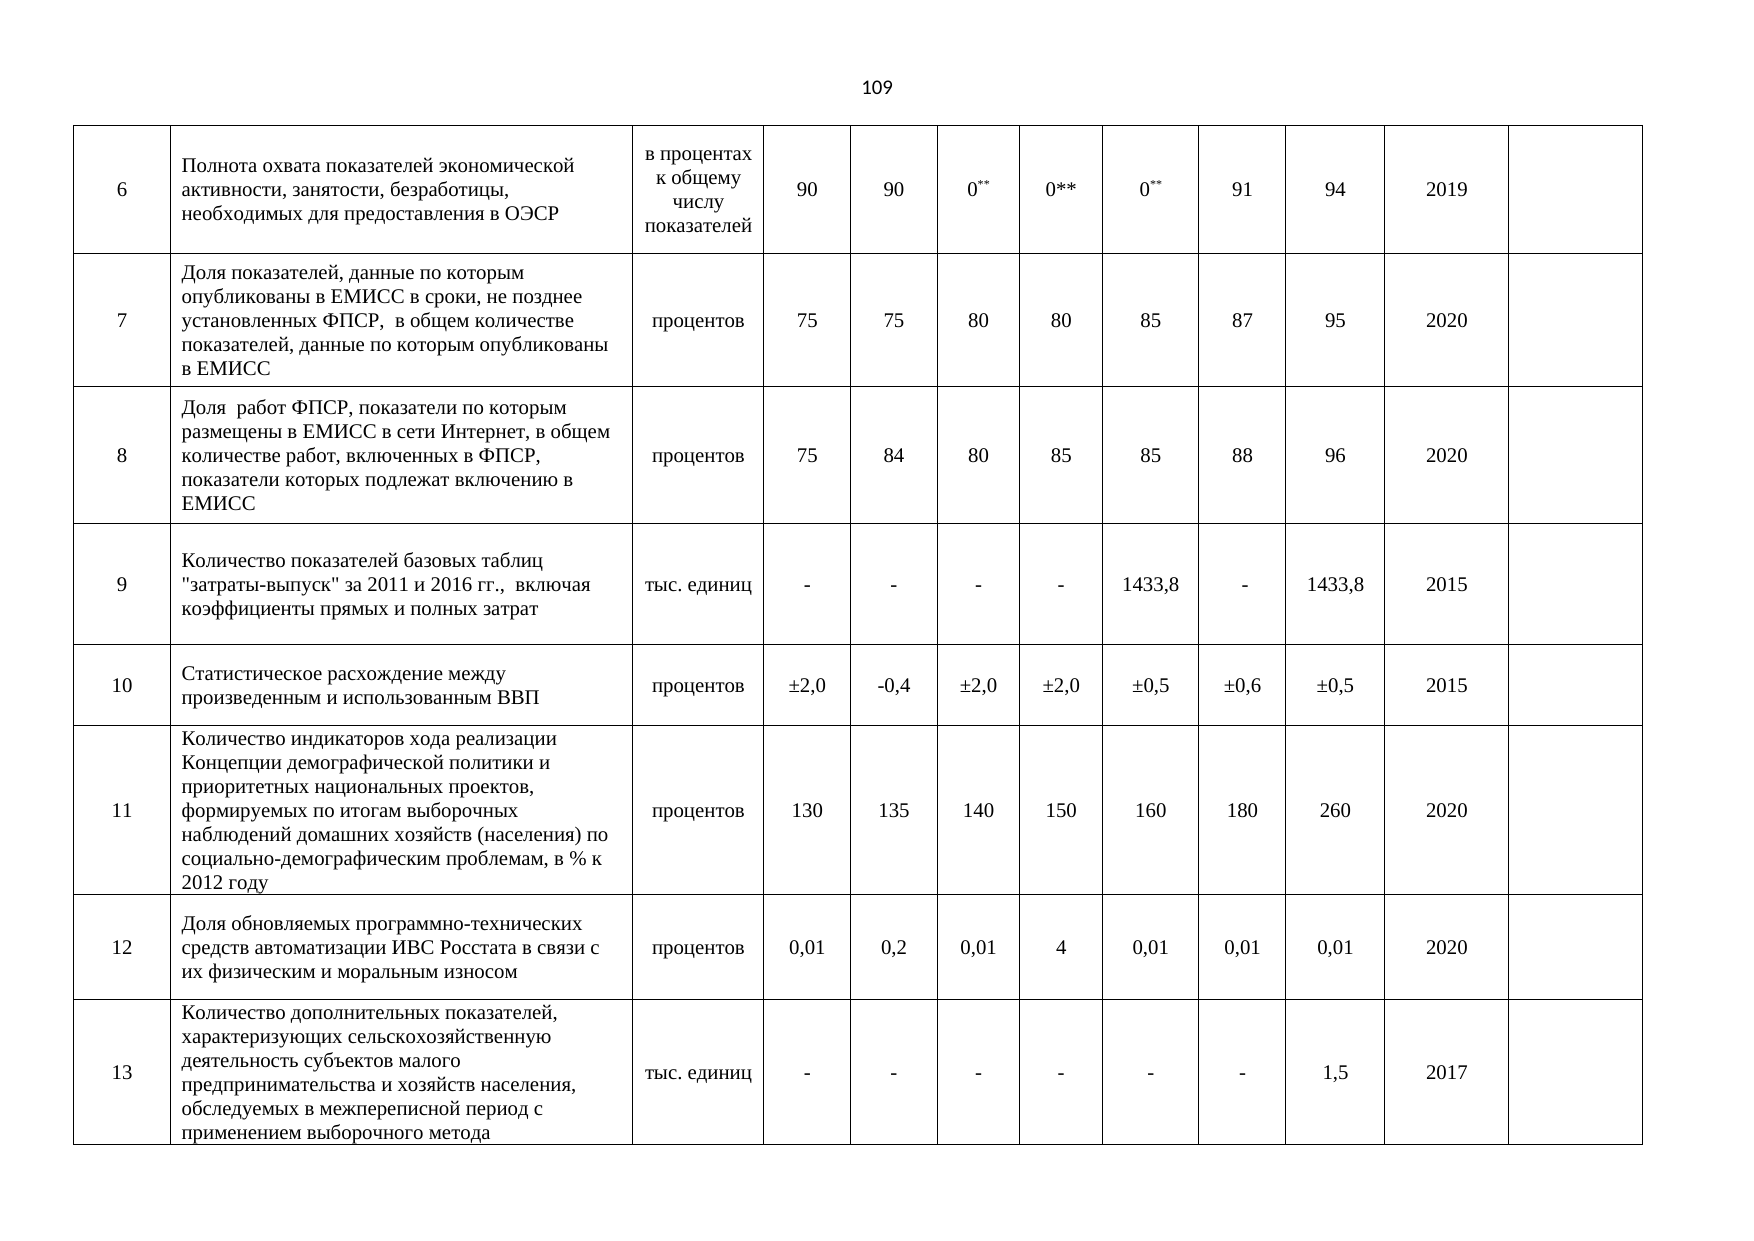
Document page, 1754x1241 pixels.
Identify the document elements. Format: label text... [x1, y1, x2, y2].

table_cell 2020 [1385, 895, 1508, 999]
table_cell процентов [633, 726, 763, 894]
table_cell 160 [1103, 726, 1198, 894]
table_cell [1509, 895, 1642, 999]
table_cell тыс. единиц [633, 524, 763, 643]
table_cell 96 [1286, 387, 1384, 523]
table_cell 260 [1286, 726, 1384, 894]
table_cell 75 [764, 387, 850, 523]
table_cell Статистическое расхождение между произведенным и использованным ВВП [171, 645, 632, 725]
table_cell процентов [633, 254, 763, 386]
table_cell - [1020, 524, 1102, 643]
table_cell 0,01 [1103, 895, 1198, 999]
table_cell 140 [938, 726, 1019, 894]
table_cell 11 [74, 726, 170, 894]
table_cell тыс. единиц [633, 1000, 763, 1144]
table_cell в процентах к общему числу показателей [633, 126, 763, 253]
table_cell Количество дополнительных показателей, характеризующих сельскохозяйственную деятельность субъектов малого предпринимательства и хозяйств населения, обследуемых в межпереписной период с применением выборочного метода [171, 1000, 632, 1144]
table_cell - [1199, 524, 1285, 643]
table_cell ±2,0 [1020, 645, 1102, 725]
table_cell - [1020, 1000, 1102, 1144]
table_cell 1,5 [1286, 1000, 1384, 1144]
table_cell процентов [633, 895, 763, 999]
table_cell процентов [633, 387, 763, 523]
table_cell [1509, 387, 1642, 523]
table_cell [1509, 1000, 1642, 1144]
table_cell 2020 [1385, 254, 1508, 386]
table_cell [1509, 726, 1642, 894]
table_cell [1509, 524, 1642, 643]
table_cell 75 [764, 254, 850, 386]
table_cell 75 [851, 254, 937, 386]
table_cell 85 [1103, 254, 1198, 386]
table_cell 90 [851, 126, 937, 253]
table_cell 12 [74, 895, 170, 999]
table_cell - [1103, 1000, 1198, 1144]
table_cell 80 [938, 254, 1019, 386]
table_cell 0,2 [851, 895, 937, 999]
table_cell Доля работ ФПСР, показатели по которым размещены в ЕМИСС в сети Интернет, в общем количестве работ, включенных в ФПСР, показатели которых подлежат включению в ЕМИСС [171, 387, 632, 523]
table_cell 10 [74, 645, 170, 725]
table_cell Количество показателей базовых таблиц "затраты-выпуск" за 2011 и 2016 гг., включая коэффициенты прямых и полных затрат [171, 524, 632, 643]
table_cell Полнота охвата показателей экономической активности, занятости, безработицы, необходимых для предоставления в ОЭСР [171, 126, 632, 253]
table_cell Количество индикаторов хода реализации Концепции демографической политики и приоритетных национальных проектов, формируемых по итогам выборочных наблюдений домашних хозяйств (населения) по социально-демографическим проблемам, в % к 2012 году [171, 726, 632, 894]
table_cell 0,01 [764, 895, 850, 999]
table_cell 95 [1286, 254, 1384, 386]
table_cell Доля обновляемых программно-технических средств автоматизации ИВС Росстата в связи с их физическим и моральным износом [171, 895, 632, 999]
table_cell 2020 [1385, 726, 1508, 894]
table_cell ±0,5 [1286, 645, 1384, 725]
table_cell - [1199, 1000, 1285, 1144]
table_cell 0** [1020, 126, 1102, 253]
table_cell 4 [1020, 895, 1102, 999]
table_cell 7 [74, 254, 170, 386]
table_cell ±0,5 [1103, 645, 1198, 725]
table_cell ±0,6 [1199, 645, 1285, 725]
table_cell 2017 [1385, 1000, 1508, 1144]
table_cell процентов [633, 645, 763, 725]
table_cell 9 [74, 524, 170, 643]
table_cell - [764, 524, 850, 643]
table_cell - [851, 524, 937, 643]
table_cell ±2,0 [764, 645, 850, 725]
table_cell [1509, 254, 1642, 386]
table_cell 85 [1020, 387, 1102, 523]
table_cell ±2,0 [938, 645, 1019, 725]
table_cell Доля показателей, данные по которым опубликованы в ЕМИСС в сроки, не позднее установленных ФПСР, в общем количестве показателей, данные по которым опубликованы в ЕМИСС [171, 254, 632, 386]
table_cell - [938, 524, 1019, 643]
table_cell 8 [74, 387, 170, 523]
table_cell 2015 [1385, 524, 1508, 643]
table_cell 84 [851, 387, 937, 523]
table_cell 135 [851, 726, 937, 894]
table_cell 80 [1020, 254, 1102, 386]
table_cell 88 [1199, 387, 1285, 523]
table_cell 2019 [1385, 126, 1508, 253]
table_cell 87 [1199, 254, 1285, 386]
table_cell - [851, 1000, 937, 1144]
table_cell [1509, 645, 1642, 725]
table_cell [1509, 126, 1642, 253]
table_cell -0,4 [851, 645, 937, 725]
table_cell 13 [74, 1000, 170, 1144]
table_cell 1433,8 [1103, 524, 1198, 643]
table_cell 0,01 [938, 895, 1019, 999]
table_cell - [764, 1000, 850, 1144]
table_cell 130 [764, 726, 850, 894]
table_cell 1433,8 [1286, 524, 1384, 643]
table_cell 85 [1103, 387, 1198, 523]
table_cell 0** [938, 126, 1019, 253]
table_cell 91 [1199, 126, 1285, 253]
table_cell 150 [1020, 726, 1102, 894]
table_cell 0,01 [1199, 895, 1285, 999]
table_cell - [938, 1000, 1019, 1144]
table_cell 2015 [1385, 645, 1508, 725]
table_cell 6 [74, 126, 170, 253]
table_cell 2020 [1385, 387, 1508, 523]
table_cell 90 [764, 126, 850, 253]
table_cell 94 [1286, 126, 1384, 253]
table_cell 0,01 [1286, 895, 1384, 999]
table_cell 80 [938, 387, 1019, 523]
table_cell 180 [1199, 726, 1285, 894]
table_cell 0** [1103, 126, 1198, 253]
